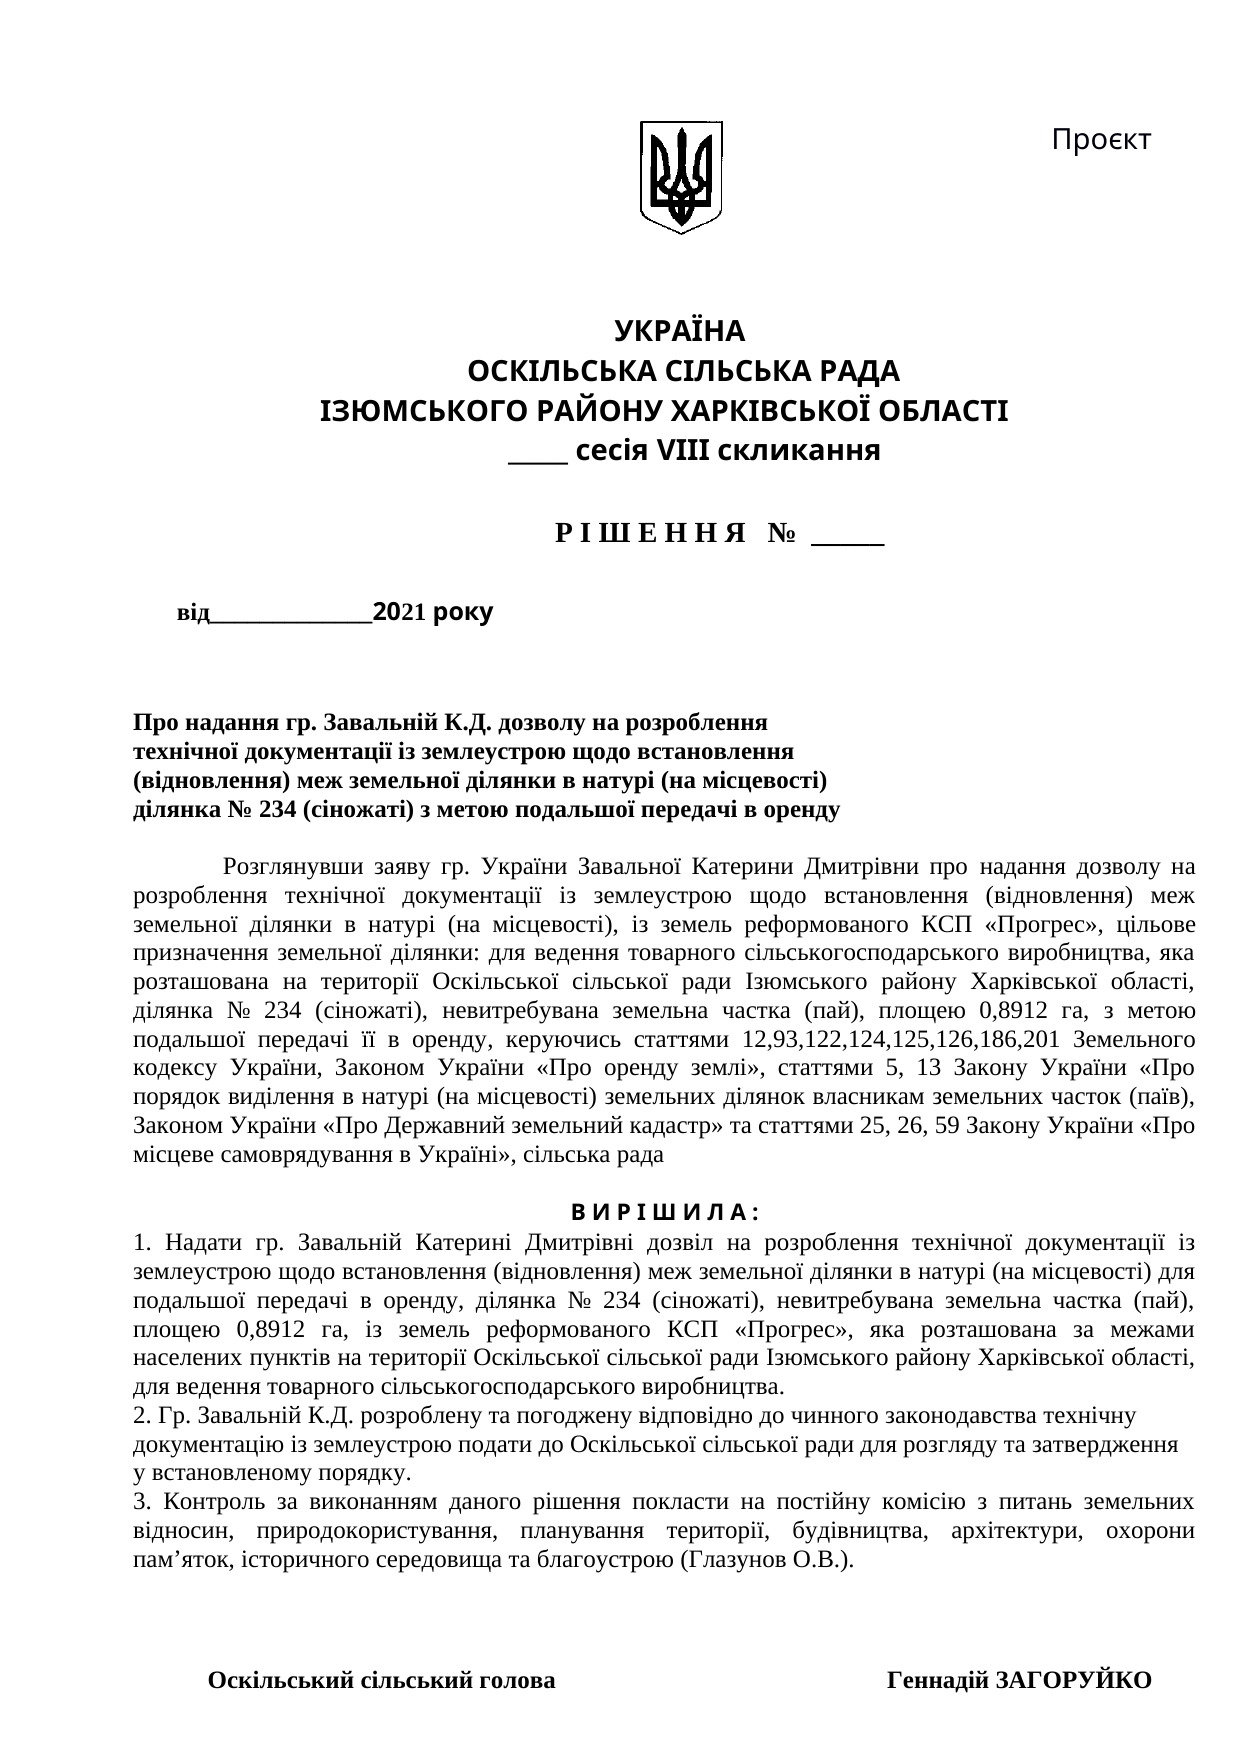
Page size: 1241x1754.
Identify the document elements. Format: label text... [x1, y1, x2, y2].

text Р І Ш Е Н Н Я № _____ [183, 515, 1196, 548]
text Розглянувши заяву гр. України Завальної Катерини Дмитрівни про надання дозволу на розроблення технічної документації із землеустрою щодо встановлення (відновлення) меж земельної ділянки в натурі (на місцевості), із земель реформованого КСП «Прогрес», цільове призначення земельної ділянки: для ведення товарного сільськогосподарського виробництва, яка розташована на території Оскільської сільської ради Ізюмського району Харківської області, ділянка № 234 (сіножаті), невитребувана земельна частка (пай), площею 0,8912 га, з метою подальшої передачі її в оренду, керуючись статтями 12,93,122,124,125,126,186,201 Земельного кодексу України, Законом України «Про оренду землі», статтями 5, 13 Закону України «Про порядок виділення в натурі (на місцевості) земельних ділянок власникам земельних часток (паїв), Законом України «Про Державний земельний кадастр» та статтями 25, 26, 59 Закону України «Про місцеве самоврядування в Україні», сільська рада [133, 851, 1196, 1167]
text В И Р І Ш И Л А : [133, 1196, 1196, 1227]
text технічної документації із землеустрою щодо встановлення [133, 736, 1196, 765]
text 2. Гр. Завальній К.Д. розроблену та погоджену відповідно до чинного законодавства технічну документацію із землеустрою подати до Оскільської сільської ради для розгляду та затвердження у встановленому порядку. [133, 1400, 1196, 1486]
text (відновлення) меж земельної ділянки в натурі (на місцевості) [133, 765, 1196, 794]
text від_____________2021 року [133, 594, 1196, 628]
text Оскільський сільський голова Геннадій ЗАГОРУЙКО [133, 1665, 1196, 1693]
text 1. Надати гр. Завальній Катерині Дмитрівні дозвіл на розроблення технічної документації із землеустрою щодо встановлення (відновлення) меж земельної ділянки в натурі (на місцевості) для подальшої передачі в оренду, ділянка № 234 (сіножаті), невитребувана земельна частка (пай), площею 0,8912 га, із земель реформованого КСП «Прогрес», яка розташована за межами населених пунктів на території Оскільської сільської ради Ізюмського району Харківської області, для ведення товарного сільськогосподарського виробництва. [133, 1227, 1196, 1400]
text ділянка № 234 (сіножаті) з метою подальшої передачі в оренду [133, 794, 1196, 822]
table_header Проєкт [144, 118, 1163, 310]
text УКРАЇНА [133, 310, 1196, 350]
text ІЗЮМСЬКОГО РАЙОНУ ХАРКІВСЬКОЇ ОБЛАСТІ [133, 390, 1196, 429]
text ОСКІЛЬСЬКА СІЛЬСЬКА РАДА [133, 350, 1196, 390]
text 3. Контроль за виконанням даного рішення покласти на постійну комісію з питань земельних відносин, природокористування, планування території, будівництва, архітектури, охорони пам’яток, історичного середовища та благоустрою (Глазунов О.В.). [133, 1486, 1196, 1572]
text _____ сесія VІІІ скликання [133, 429, 1196, 469]
text Про надання гр. Завальній К.Д. дозволу на розроблення [133, 707, 1196, 736]
